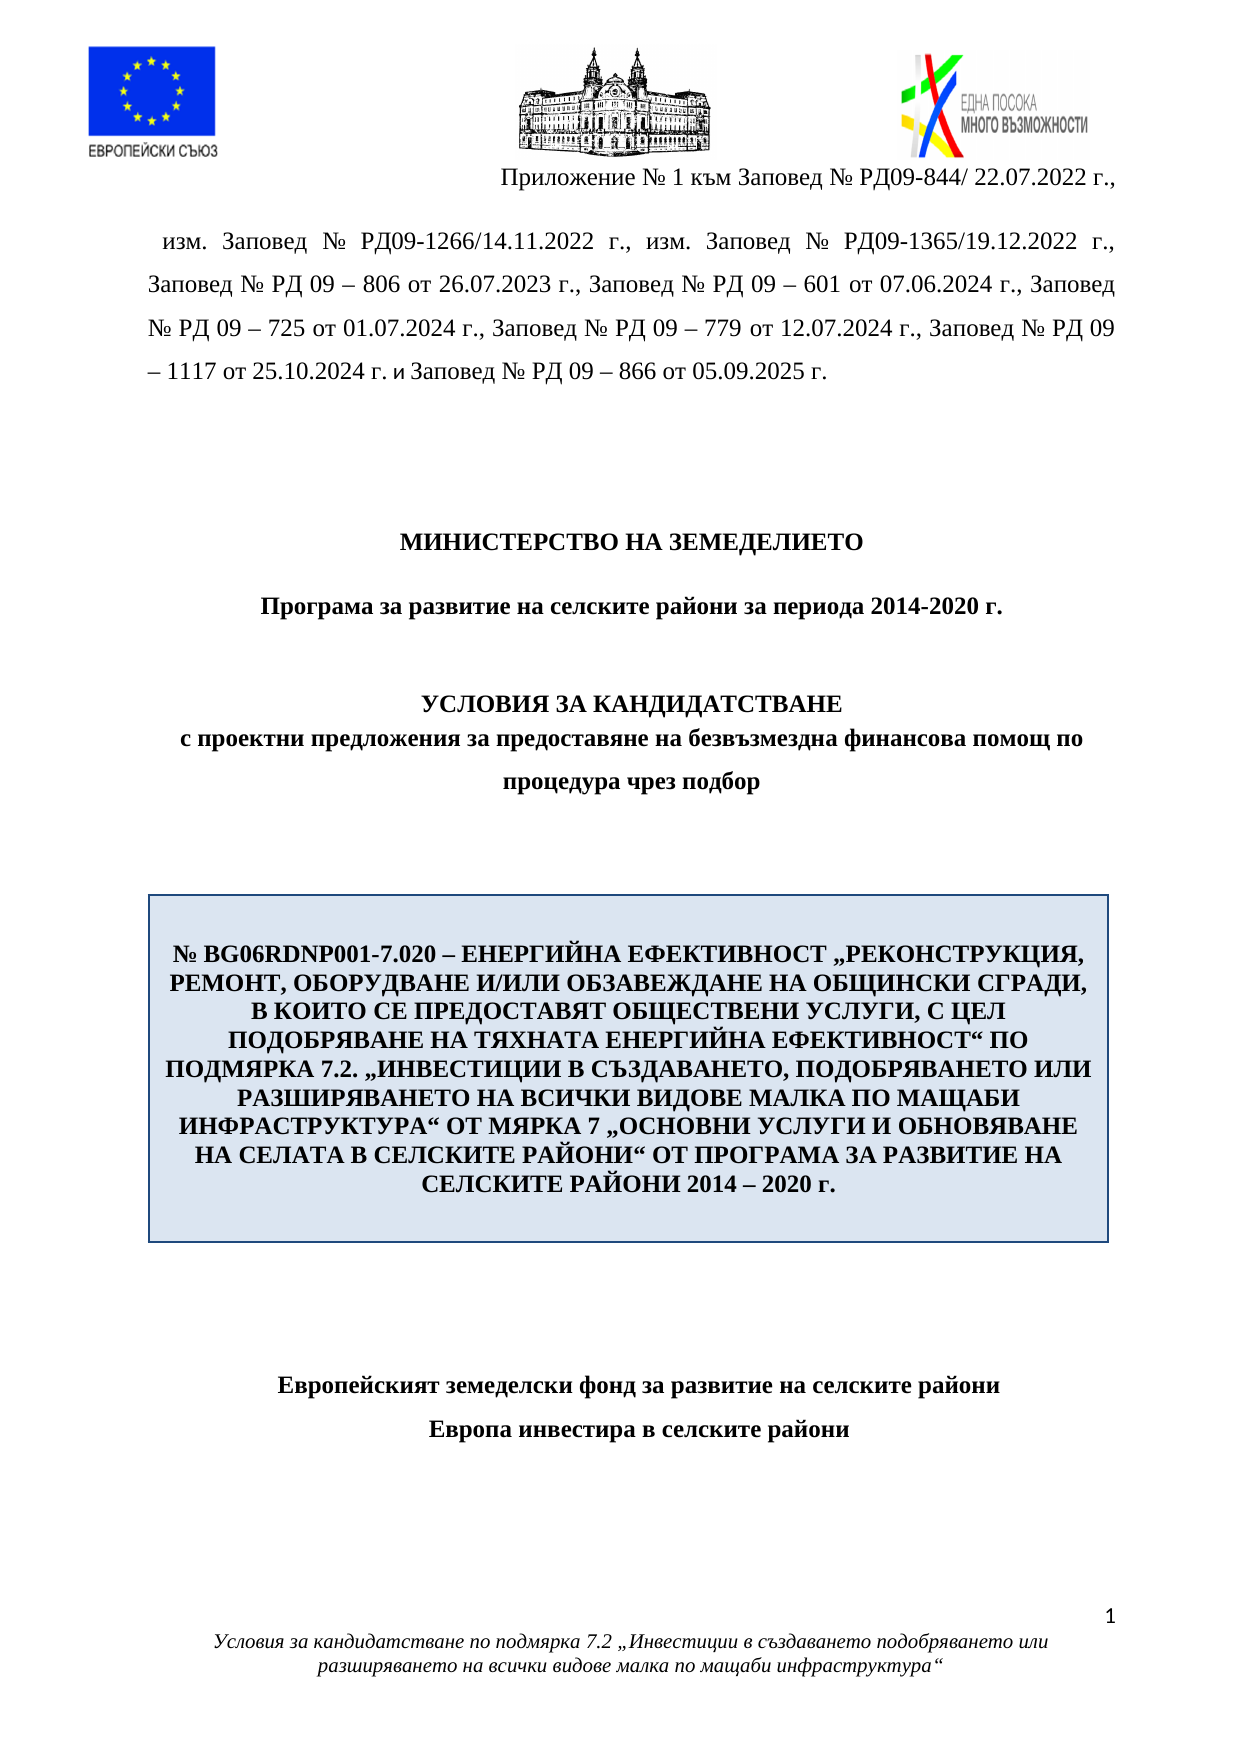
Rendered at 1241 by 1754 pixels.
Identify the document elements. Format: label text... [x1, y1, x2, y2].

text Европа инвестира в селските райони [88, 1414, 1189, 1442]
picture [896, 50, 1090, 160]
text Европейският земеделски фонд за развитие на селските райони [88, 1371, 1189, 1399]
text с проектни предложения за предоставяне на безвъзмездна финансова помощ по процедура чрез подбор [148, 723, 1116, 794]
table_header № BG06RDNP001-7.020 – ЕНЕРГИЙНА ЕФЕКТИВНОСТ „РЕКОНСТРУКЦИЯ, РЕМОНТ, ОБОРУДВАНЕ И/ИЛИ ОБЗАВЕЖДАНЕ НА ОБЩИНСКИ СГРАДИ, В КОИТО СЕ ПРЕДОСТАВЯТ ОБЩЕСТВЕНИ УСЛУГИ, С ЦЕЛ ПОДОБРЯВАНЕ НА ТЯХНАТА ЕНЕРГИЙНА ЕФЕКТИВНОСТ“ ПО ПОДМЯРКА 7.2. „ИНВЕСТИЦИИ В СЪЗДАВАНЕТО, ПОДОБРЯВАНЕТО ИЛИ РАЗШИРЯВАНЕТО НА ВСИЧКИ ВИДОВЕ МАЛКА ПО МАЩАБИ ИНФРАСТРУКТУРА“ ОТ МЯРКА 7 „ОСНОВНИ УСЛУГИ И ОБНОВЯВАНЕ НА СЕЛАТА В СЕЛСКИТЕ РАЙОНИ“ ОТ ПРОГРАМА ЗА РАЗВИТИЕ НА СЕЛСКИТЕ РАЙОНИ 2014 – 2020 г. [150, 896, 1107, 1241]
text МИНИСТЕРСТВО НА ЗЕМЕДЕЛИЕТО [148, 527, 1116, 556]
text изм. Заповед № РД09-1266/14.11.2022 г., изм. Заповед № РД09-1365/19.12.2022 г., Заповед № РД 09 – 806 от 26.07.2023 г., Заповед № РД 09 – 601 от 07.06.2024 г., Заповед № РД 09 – 725 от 01.07.2024 г., Заповед № РД 09 – 779 от 12.07.2024 г., Заповед № РД 09 – 1117 от 25.10.2024 г. и Заповед № РД 09 – 866 от 05.09.2025 г. [148, 226, 1116, 385]
text Програма за развитие на селските райони за периода 2014-2020 г. [148, 591, 1116, 620]
text Приложение № 1 към Заповед № РД09-844/ 22.07.2022 г., [148, 162, 1116, 191]
text УСЛОВИЯ ЗА КАНДИДАТСТВАНЕ [148, 689, 1116, 718]
picture [88, 45, 219, 160]
picture [514, 44, 718, 160]
